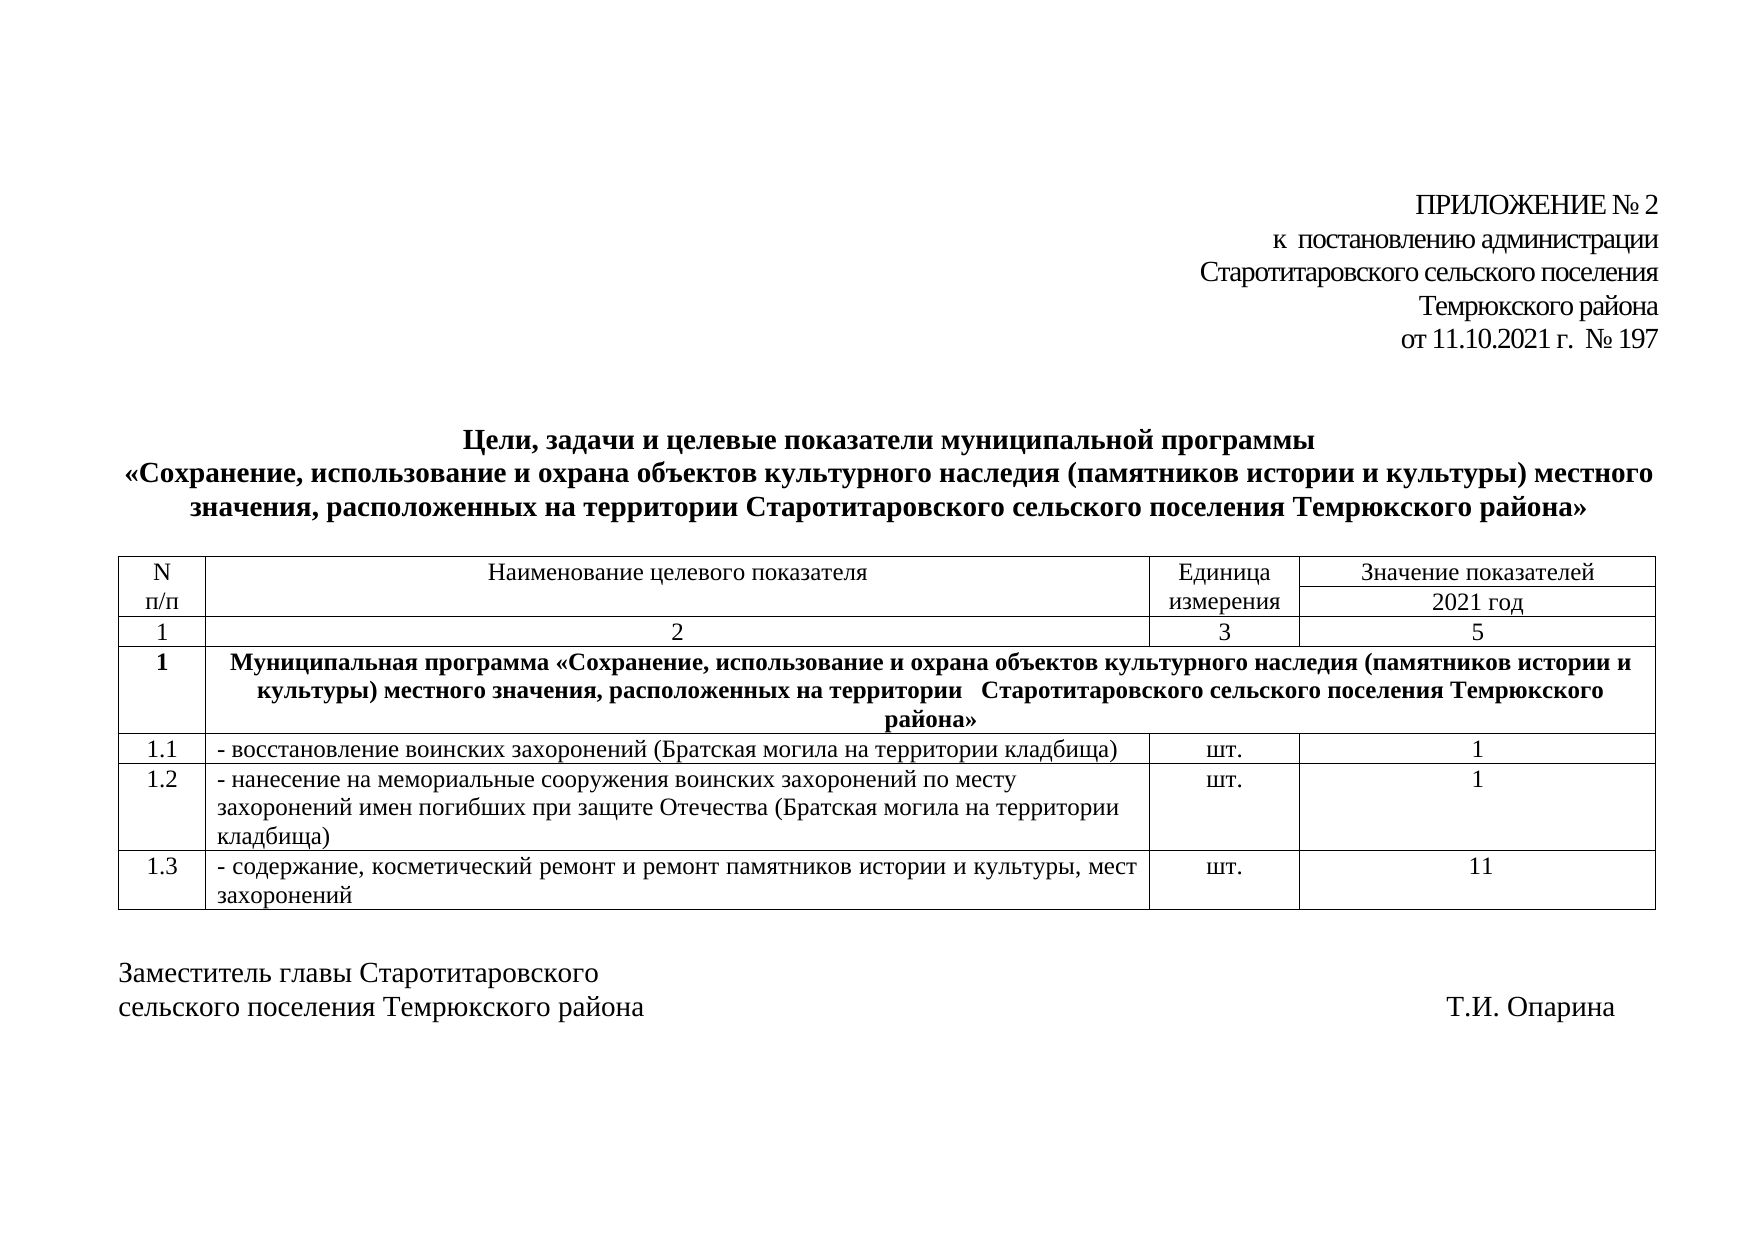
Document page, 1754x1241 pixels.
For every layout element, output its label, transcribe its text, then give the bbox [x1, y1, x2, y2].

table_cell 1.1 [119, 734, 205, 763]
table_header N п/п [119, 557, 205, 616]
table_cell 2021 год [1300, 587, 1655, 616]
text сельского поселения Темрюкского района Т.И. Опарина [118, 989, 1660, 1023]
table_cell Муниципальная программа «Сохранение, использование и охрана объектов культурного наследия (памятников истории и культуры) местного значения, расположенных на территории Старотитаровского сельского поселения Темрюкского района» [206, 647, 1655, 733]
text Темрюкского района [679, 288, 1660, 321]
table_cell шт. [1150, 851, 1299, 908]
table_header Наименование целевого показателя [206, 557, 1149, 616]
table_cell - восстановление воинских захоронений (Братская могила на территории кладбища) [206, 734, 1149, 763]
table_cell - нанесение на мемориальные сооружения воинских захоронений по месту захоронений имен погибших при защите Отечества (Братская могила на территории кладбища) [206, 764, 1149, 850]
text Старотитаровского сельского поселения [679, 254, 1660, 288]
table_cell 5 [1300, 617, 1655, 646]
table_cell 1 [119, 647, 205, 733]
text ПРИЛОЖЕНИЕ № 2 [679, 187, 1660, 221]
table_cell шт. [1150, 764, 1299, 850]
text «Сохранение, использование и охрана объектов культурного наследия (памятников истории и культуры) местного значения, расположенных на территории Старотитаровского сельского поселения Темрюкского района» [118, 456, 1660, 523]
table_header Значение показателей [1300, 557, 1655, 586]
table_cell шт. [1150, 734, 1299, 763]
table_cell 1 [1300, 734, 1655, 763]
table_cell 1.3 [119, 851, 205, 908]
text к постановлению администрации [679, 221, 1660, 254]
table_cell 3 [1150, 617, 1299, 646]
text Заместитель главы Старотитаровского [118, 956, 1660, 989]
table_cell - содержание, косметический ремонт и ремонт памятников истории и культуры, мест захоронений [206, 851, 1149, 908]
table_cell 1 [1300, 764, 1655, 850]
table_cell 11 [1300, 851, 1655, 908]
table_cell 2 [206, 617, 1149, 646]
table_cell 1 [119, 617, 205, 646]
text от 11.10.2021 г. № 197 [679, 321, 1660, 355]
text Цели, задачи и целевые показатели муниципальной программы [118, 422, 1660, 456]
table_header Единица измерения [1150, 557, 1299, 616]
table_cell 1.2 [119, 764, 205, 850]
